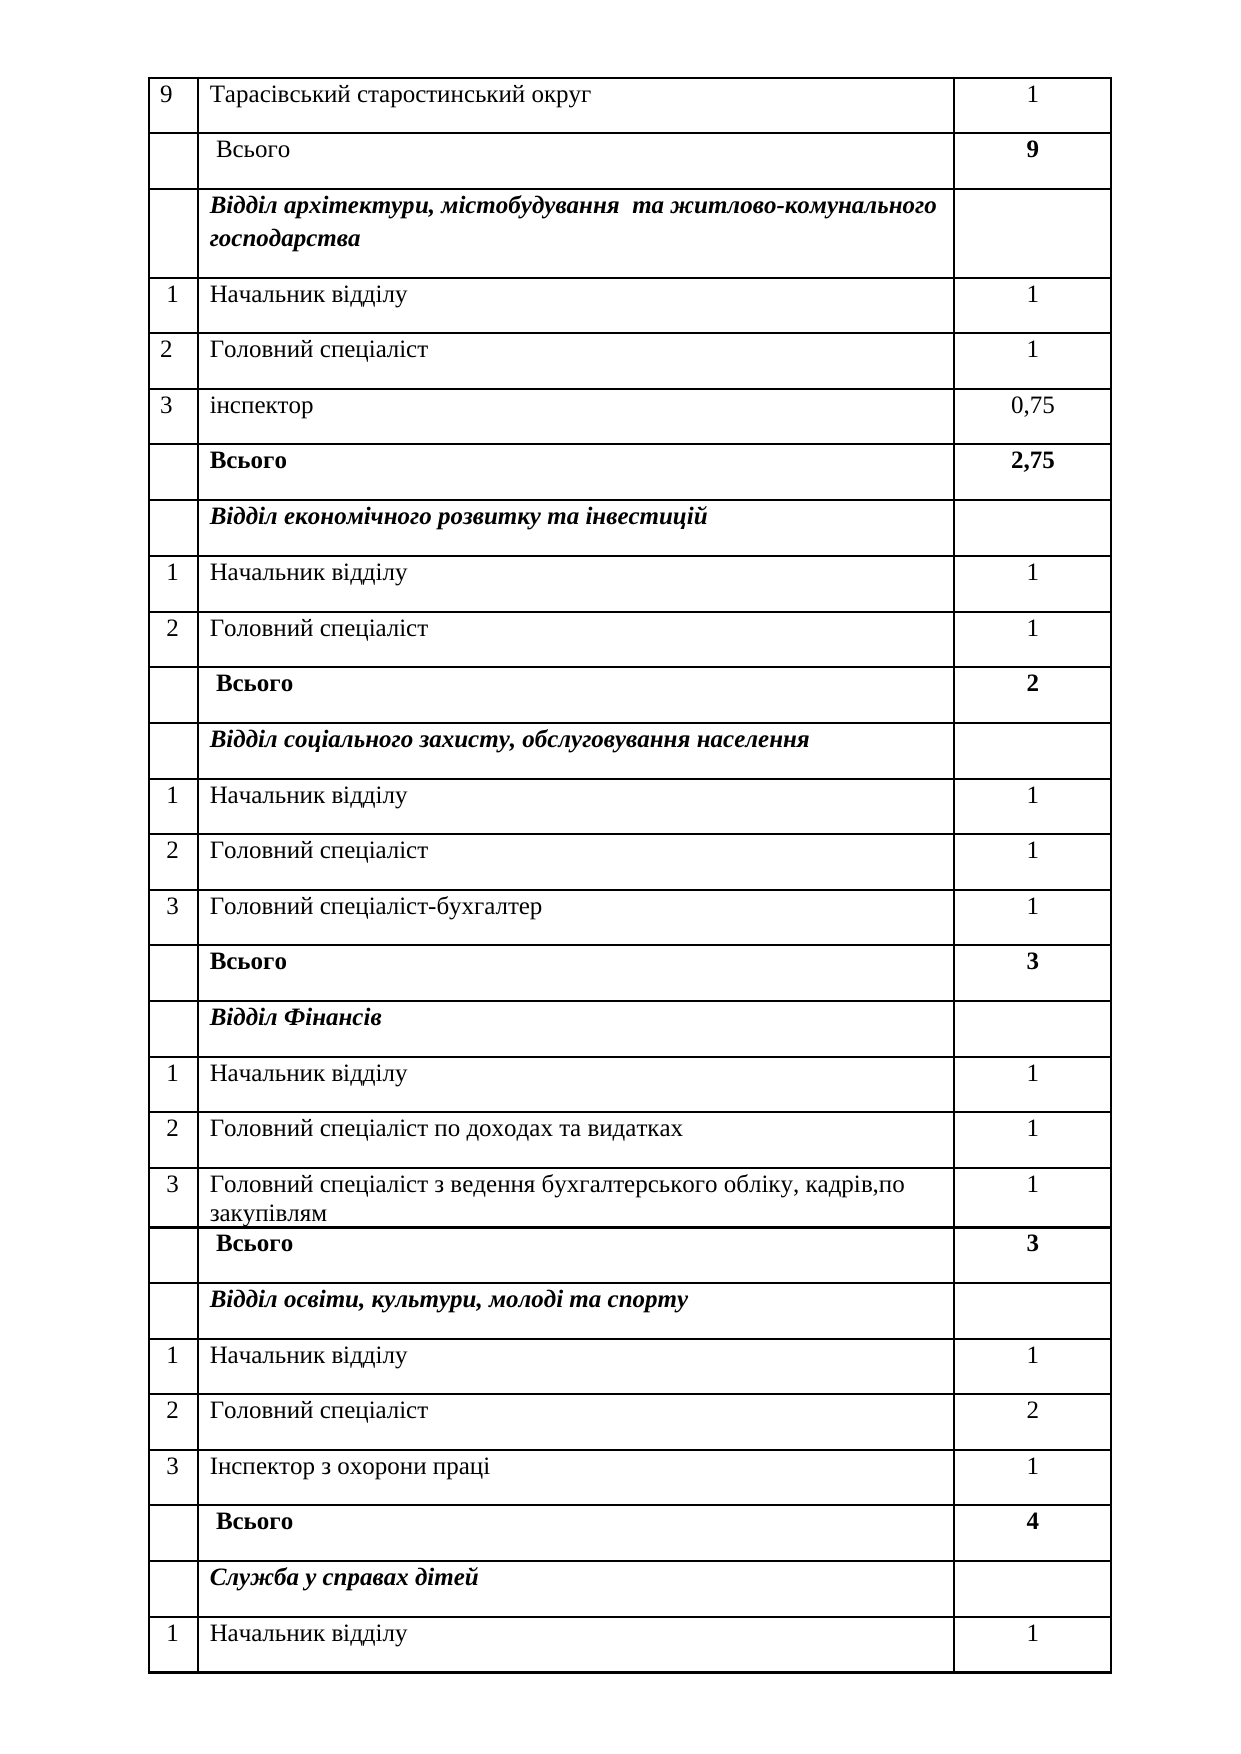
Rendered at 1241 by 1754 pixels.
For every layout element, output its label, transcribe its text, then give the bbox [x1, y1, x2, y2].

table_cell [150, 1506, 197, 1560]
table_cell 2 [955, 668, 1110, 722]
table_cell 1 [150, 1618, 197, 1671]
table_cell [150, 134, 197, 188]
table_cell Відділ освіти, культури, молоді та спорту [199, 1284, 953, 1338]
table_cell Всього [199, 946, 953, 1000]
table_cell Головний спеціаліст [199, 334, 953, 388]
table_cell 1 [955, 334, 1110, 388]
table_cell Головний спеціаліст-бухгалтер [199, 891, 953, 944]
table_cell Начальник відділу [199, 1340, 953, 1393]
table_cell 2,75 [955, 445, 1110, 499]
table_cell Відділ соціального захисту, обслуговування населення [199, 724, 953, 778]
table_cell Всього [199, 445, 953, 499]
table_cell 1 [955, 1113, 1110, 1167]
table_cell інспектор [199, 390, 953, 443]
table_cell 3 [955, 946, 1110, 1000]
table_cell 1 [955, 1618, 1110, 1671]
table_cell [955, 724, 1110, 778]
table_cell [150, 668, 197, 722]
table_cell Відділ економічного розвитку та інвестицій [199, 501, 953, 555]
table_cell 3 [150, 1169, 197, 1226]
table_cell 1 [150, 780, 197, 833]
table_cell [150, 724, 197, 778]
table_cell [150, 445, 197, 499]
table_cell Всього [199, 668, 953, 722]
table_cell [150, 1002, 197, 1056]
table_cell 1 [150, 1058, 197, 1111]
table_cell 1 [955, 1058, 1110, 1111]
table_cell [955, 1002, 1110, 1056]
table_cell 2 [150, 613, 197, 666]
table_cell 1 [150, 557, 197, 611]
table_cell Головний спеціаліст [199, 835, 953, 889]
table_cell 1 [955, 1169, 1110, 1226]
table_cell Тарасівський старостинський округ [199, 79, 953, 132]
table_cell 1 [955, 835, 1110, 889]
table_cell [150, 1229, 197, 1282]
table_cell 2 [150, 1113, 197, 1167]
table_cell 1 [955, 780, 1110, 833]
table_cell Служба у справах дітей [199, 1562, 953, 1616]
table_cell 3 [955, 1229, 1110, 1282]
table_cell [955, 1562, 1110, 1616]
table_cell 1 [955, 891, 1110, 944]
table_cell 3 [150, 891, 197, 944]
table_cell 1 [955, 1340, 1110, 1393]
table_cell [150, 190, 197, 277]
table_cell 9 [955, 134, 1110, 188]
table_cell Відділ архітектури, містобудування та житлово-комунального господарства [199, 190, 953, 277]
table_cell 1 [955, 613, 1110, 666]
table_cell 1 [150, 1340, 197, 1393]
table_cell [955, 190, 1110, 277]
table_cell 4 [955, 1506, 1110, 1560]
table_cell Начальник відділу [199, 780, 953, 833]
table_cell 2 [150, 1395, 197, 1449]
table_cell Головний спеціаліст [199, 1395, 953, 1449]
table_cell [150, 1284, 197, 1338]
table_cell Начальник відділу [199, 279, 953, 332]
table_cell 9 [150, 79, 197, 132]
table_cell [150, 1562, 197, 1616]
table_cell 0,75 [955, 390, 1110, 443]
table_cell Всього [199, 1506, 953, 1560]
table_cell Начальник відділу [199, 557, 953, 611]
table_cell [955, 501, 1110, 555]
table_cell 3 [150, 1451, 197, 1504]
table_cell [150, 946, 197, 1000]
table_cell Інспектор з охорони праці [199, 1451, 953, 1504]
table_cell Головний спеціаліст по доходах та видатках [199, 1113, 953, 1167]
table_cell Начальник відділу [199, 1618, 953, 1671]
table_cell 1 [955, 279, 1110, 332]
table_cell Всього [199, 134, 953, 188]
table_cell [150, 501, 197, 555]
table_cell 1 [955, 79, 1110, 132]
table_cell Відділ Фінансів [199, 1002, 953, 1056]
table_cell 2 [150, 835, 197, 889]
table_cell Начальник відділу [199, 1058, 953, 1111]
table_cell 1 [150, 279, 197, 332]
table_cell 1 [955, 1451, 1110, 1504]
table_cell 1 [955, 557, 1110, 611]
table_cell Головний спеціаліст [199, 613, 953, 666]
table_cell 2 [150, 334, 197, 388]
table_cell Головний спеціаліст з ведення бухгалтерського обліку, кадрів,по закупівлям [199, 1169, 953, 1226]
table_cell [955, 1284, 1110, 1338]
table_cell 2 [955, 1395, 1110, 1449]
table_cell Всього [199, 1229, 953, 1282]
table_cell 3 [150, 390, 197, 443]
